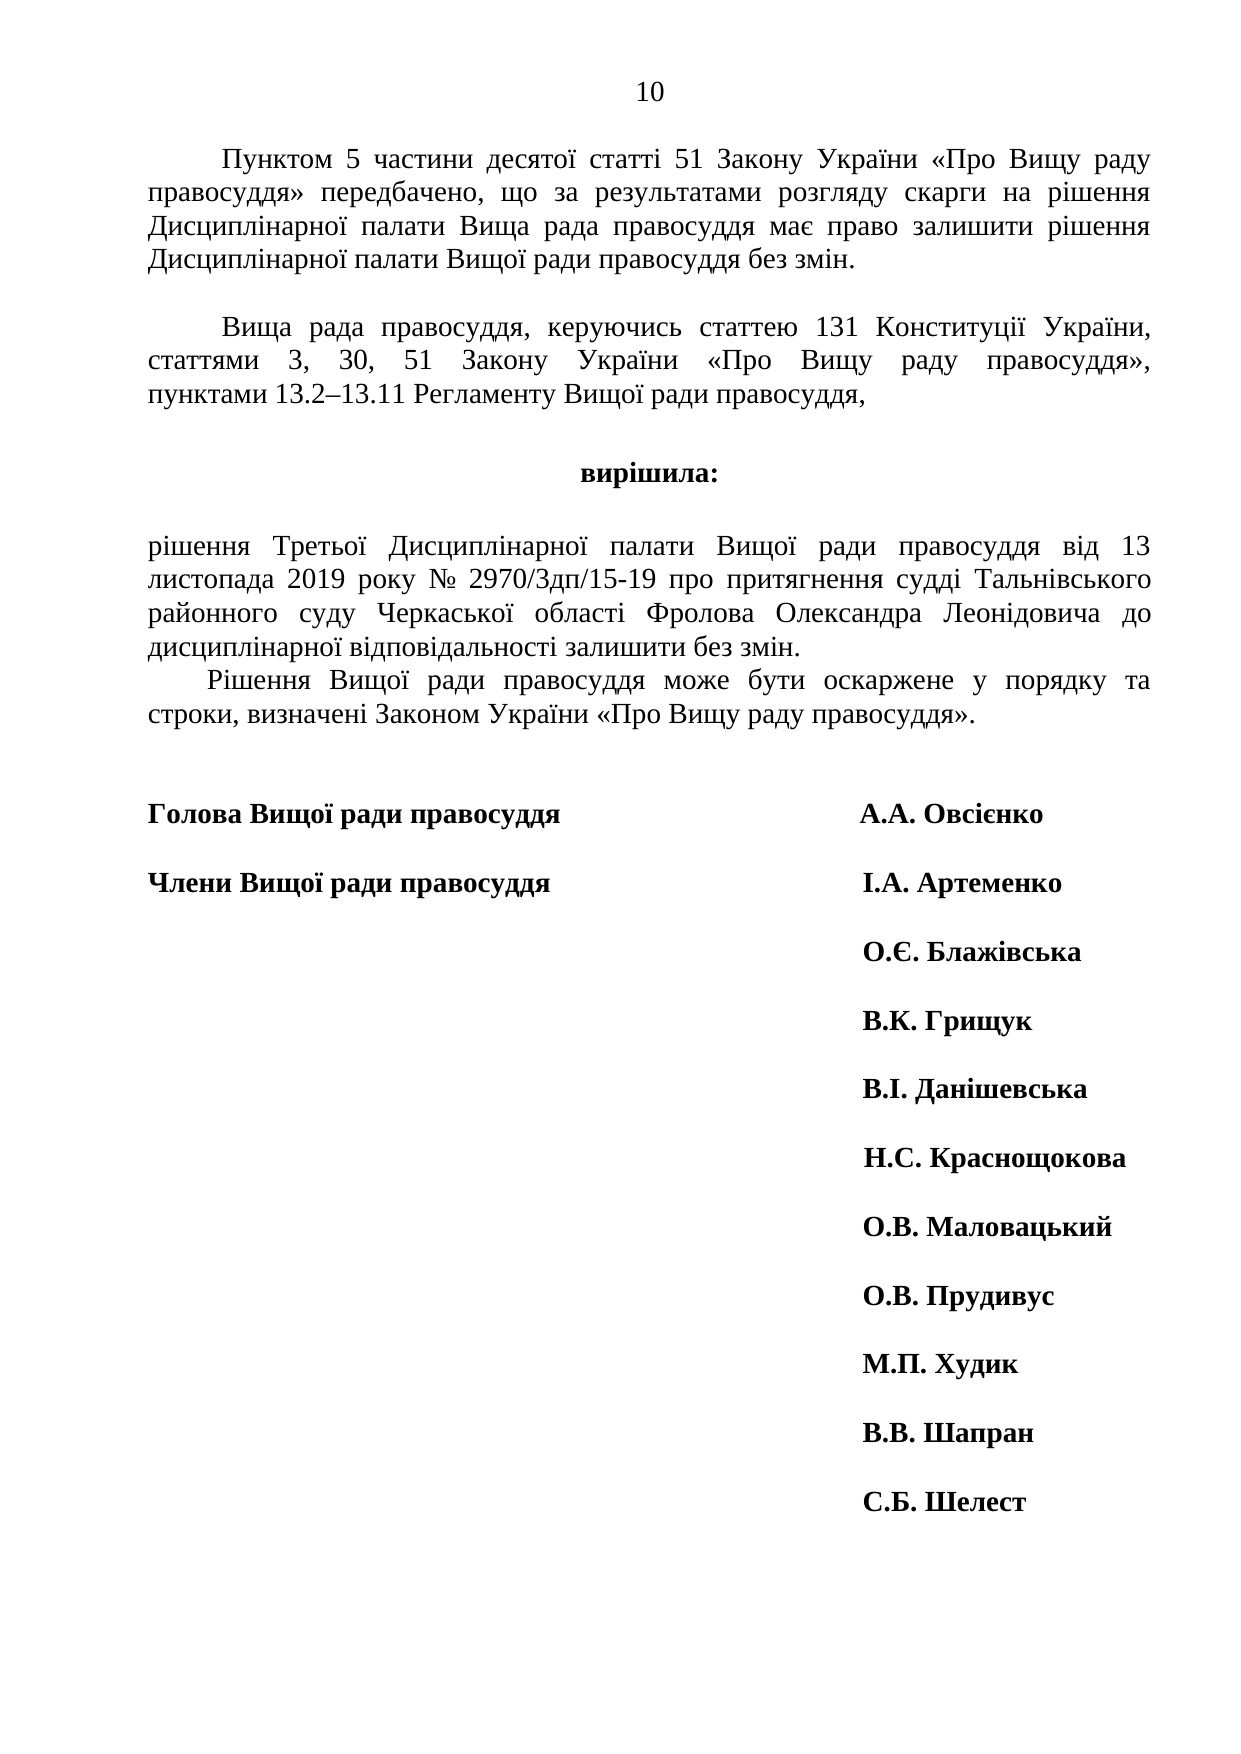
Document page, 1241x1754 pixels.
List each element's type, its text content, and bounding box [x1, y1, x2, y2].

text Пунктом 5 частини десятої статті 51 Закону України «Про Вищу раду правосуддя» передбачено, що за результатами розгляду скарги на рішення Дисциплінарної палати Вища рада правосуддя має право залишити рішення Дисциплінарної палати Вищої ради правосуддя без змін. [148, 141, 1152, 275]
text Рішення Вищої ради правосуддя може бути оскаржене у порядку та строки, визначені Законом України «Про Вищу раду правосуддя». [148, 662, 1152, 729]
text О.В. Маловацький [148, 1181, 1152, 1250]
text О.Є. Блажівська [148, 906, 1152, 975]
text вирішила: [148, 449, 1152, 488]
text М.П. Худик [148, 1319, 1152, 1388]
text О.В. Прудивус [148, 1250, 1152, 1319]
text рішення Третьої Дисциплінарної палати Вищої ради правосуддя від 13 листопада 2019 року № 2970/3дп/15-19 про притягнення судді Тальнівського районного суду Черкаської області Фролова Олександра Леонідовича до дисциплінарної відповідальності залишити без змін. [148, 562, 1152, 662]
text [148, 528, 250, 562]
text Члени Вищої ради правосуддя І.А. Артеменко [148, 838, 1152, 906]
text В.І. Данішевська [148, 1044, 1152, 1113]
text В.В. Шапран [148, 1388, 1152, 1456]
text Н.С. Краснощокова [148, 1113, 1152, 1181]
text В.К. Грищук [148, 975, 1152, 1044]
text Голова Вищої ради правосуддя А.А. Овсієнко [148, 769, 1152, 838]
text С.Б. Шелест [148, 1456, 1152, 1525]
text Вища рада правосуддя, керуючись статтею 131 Конституції України, статтями 3, 30, 51 Закону України «Про Вищу раду правосуддя», пунктами 13.2–13.11 Регламенту Вищої ради правосуддя, [148, 309, 1152, 409]
